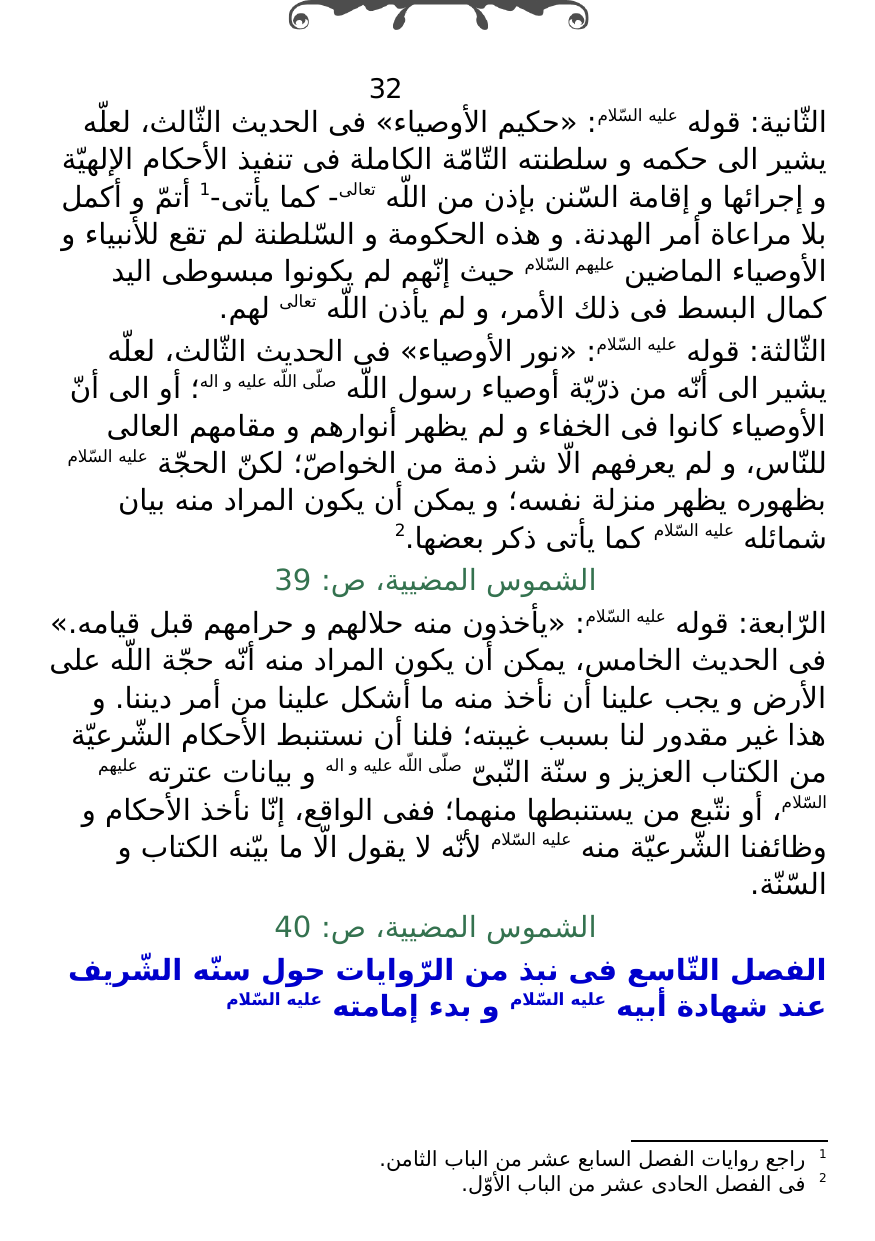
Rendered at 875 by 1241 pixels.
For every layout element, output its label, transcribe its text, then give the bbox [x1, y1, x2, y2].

picture [288, 0, 589, 30]
text الشموس المضيية، ص: 39 [44, 564, 827, 598]
text الرّابعة: قوله عليه السّلام: «يأخذون منه حلالهم و حرامهم قبل قيامه.» فى الحديث الخامس، يمكن أن يكون المراد منه أنّه حجّة اللّه على الأرض و يجب علينا أن نأخذ منه ما أشكل علينا من أمر ديننا. و هذا غير مقدور لنا بسبب غيبته؛ فلنا أن نستنبط الأحكام الشّرعيّة من الكتاب العزيز و سنّة النّبىّ صلّى اللّه عليه و اله و بيانات عترته عليهم السّلام، أو نتّبع من يستنبطها منهما؛ ففى الواقع، إنّا نأخذ الأحكام و وظائفنا الشّرعيّة منه عليه السّلام لأنّه لا يقول الّا ما بيّنه الكتاب و السّنّة. [44, 606, 827, 901]
text الثّانية: قوله عليه السّلام: «حكيم الأوصياء» فى الحديث الثّالث، لعلّه يشير الى حكمه و سلطنته التّامّة الكاملة فى تنفيذ الأحكام الإلهيّة و إجرائها و إقامة السّنن بإذن من اللّه تعالى- كما يأتى- أتمّ و أكمل بلا مراعاة أمر الهدنة. و هذه الحكومة و السّلطنة لم تقع للأنبياء و الأوصياء الماضين عليهم السّلام حيث إنّهم لم يكونوا مبسوطى اليد كمال البسط فى ذلك الأمر، و لم يأذن اللّه تعالى لهم. [44, 105, 827, 326]
subtitle الفصل التّاسع فى نبذ من الرّوايات حول سنّه الشّريف عند شهادة أبيه عليه السّلام و بدء إمامته عليه السّلام‏ [44, 953, 827, 1023]
text الشموس المضيية، ص: 40 [44, 910, 827, 944]
text الثّالثة: قوله عليه السّلام: «نور الأوصياء» فى الحديث الثّالث، لعلّه يشير الى أنّه من ذرّيّة أوصياء رسول اللّه صلّى اللّه عليه و اله؛ أو الى أنّ الأوصياء كانوا فى الخفاء و لم يظهر أنوارهم و مقامهم العالى للنّاس، و لم يعرفهم الّا شر ذمة من الخواصّ؛ لكنّ الحجّة عليه السّلام بظهوره يظهر منزلة نفسه؛ و يمكن أن يكون المراد منه بيان شمائله عليه السّلام كما يأتى ذكر بعضها. [44, 334, 827, 555]
